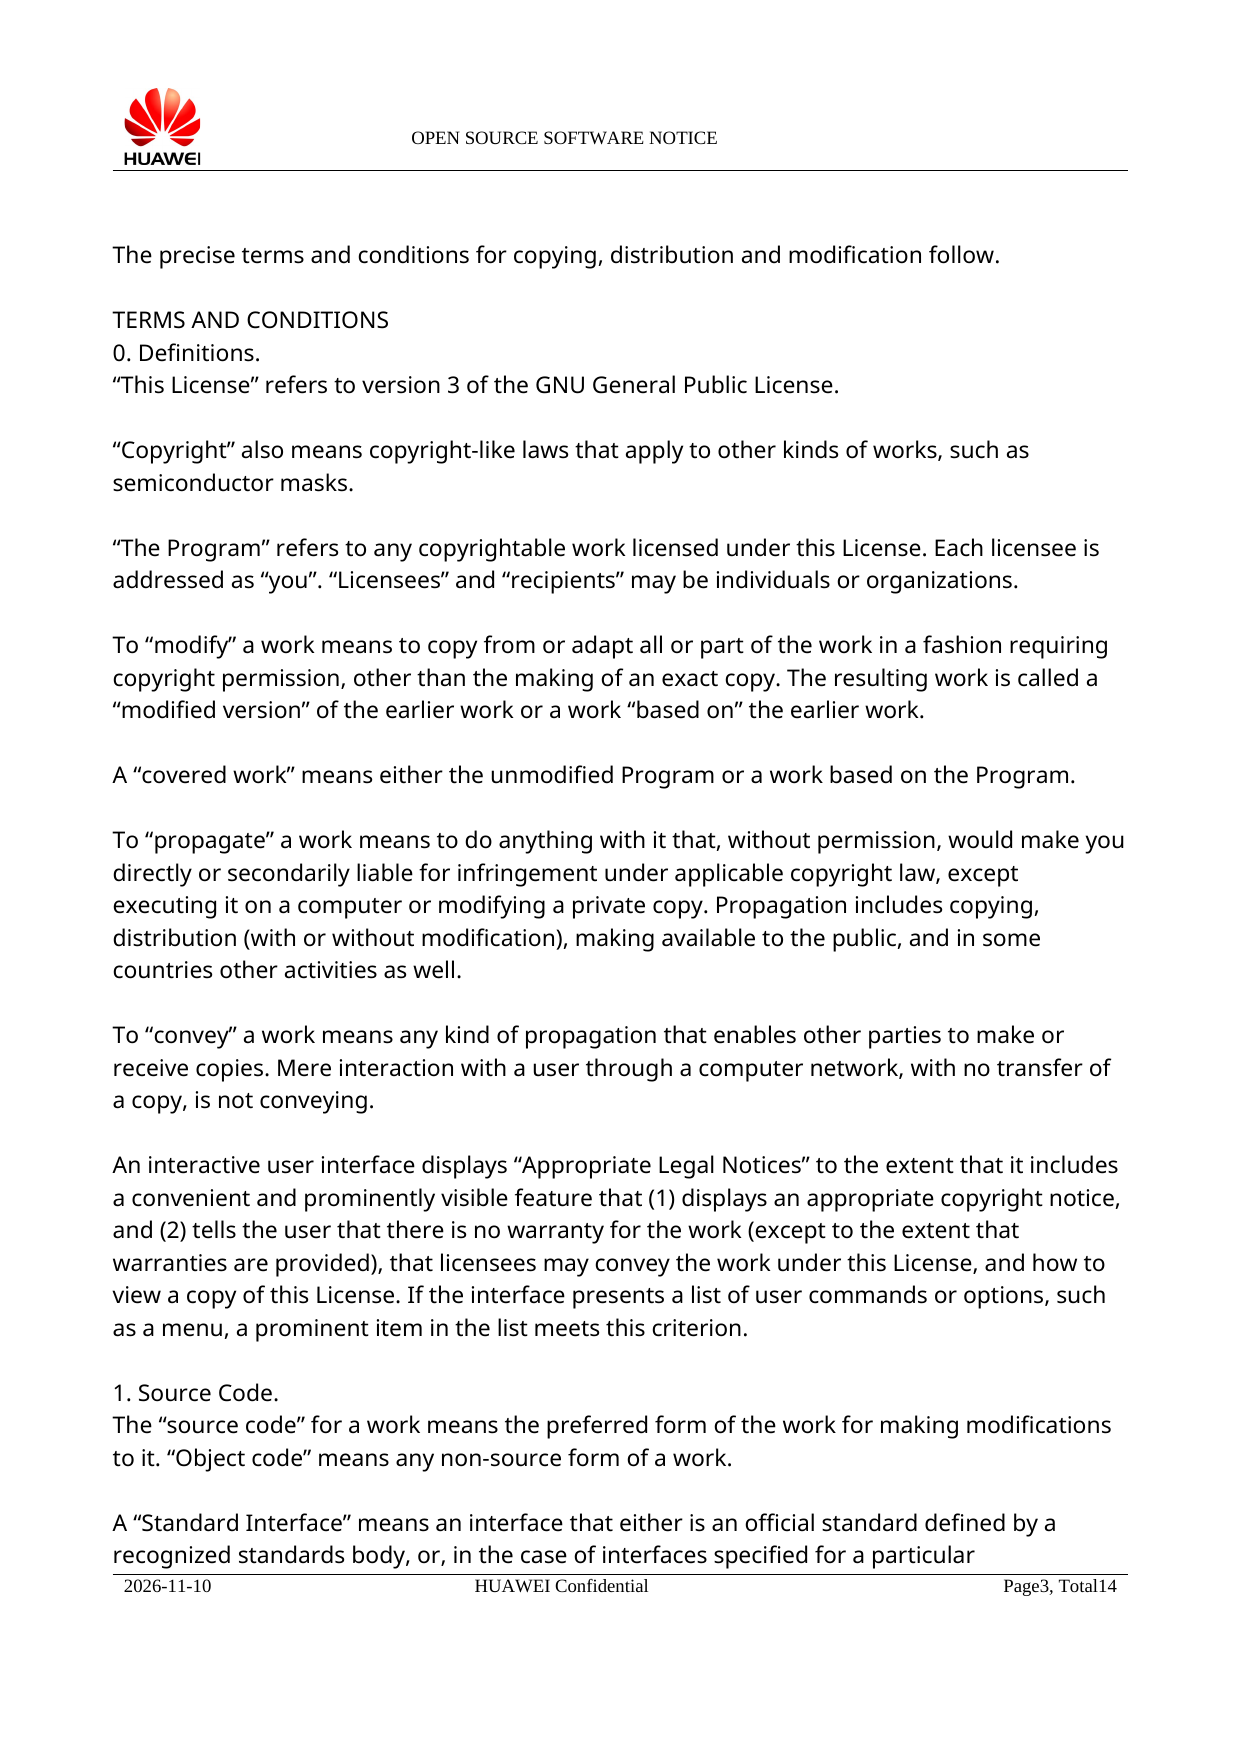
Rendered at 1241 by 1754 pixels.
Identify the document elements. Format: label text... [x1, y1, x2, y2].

text An interactive user interface displays “Appropriate Legal Notices” to the extent that it includes a convenient and prominently visible feature that (1) displays an appropriate copyright notice, and (2) tells the user that there is no warranty for the work (except to the extent that warranties are provided), that licensees may convey the work under this License, and how to view a copy of this License. If the interface presents a list of user commands or options, such as a menu, a prominent item in the list meets this criterion. [112, 1149, 1128, 1344]
text TERMS AND CONDITIONS [112, 304, 1128, 336]
text To “convey” a work means any kind of propagation that enables other parties to make or receive copies. Mere interaction with a user through a computer network, with no transfer of a copy, is not conveying. [112, 1019, 1128, 1116]
text “This License” refers to version 3 of the GNU General Public License. [112, 369, 1128, 401]
text The “source code” for a work means the preferred form of the work for making modifications to it. “Object code” means any non-source form of a work. [112, 1409, 1128, 1474]
text “The Program” refers to any copyrightable work licensed under this License. Each licensee is addressed as “you”. “Licensees” and “recipients” may be individuals or organizations. [112, 531, 1128, 596]
picture [124, 88, 201, 165]
text The precise terms and conditions for copying, distribution and modification follow. [112, 239, 1128, 271]
text “Copyright” also means copyright-like laws that apply to other kinds of works, such as semiconductor masks. [112, 434, 1128, 499]
text To “propagate” a work means to do anything with it that, without permission, would make you directly or secondarily liable for infringement under applicable copyright law, except executing it on a computer or modifying a private copy. Propagation includes copying, distribution (with or without modification), making available to the public, and in some countries other activities as well. [112, 824, 1128, 986]
text A “covered work” means either the unmodified Program or a work based on the Program. [112, 759, 1128, 791]
text 0. Definitions. [112, 336, 1128, 369]
text 1. Source Code. [112, 1376, 1128, 1409]
text To “modify” a work means to copy from or adapt all or part of the work in a fashion requiring copyright permission, other than the making of an exact copy. The resulting work is called a “modified version” of the earlier work or a work “based on” the earlier work. [112, 629, 1128, 726]
